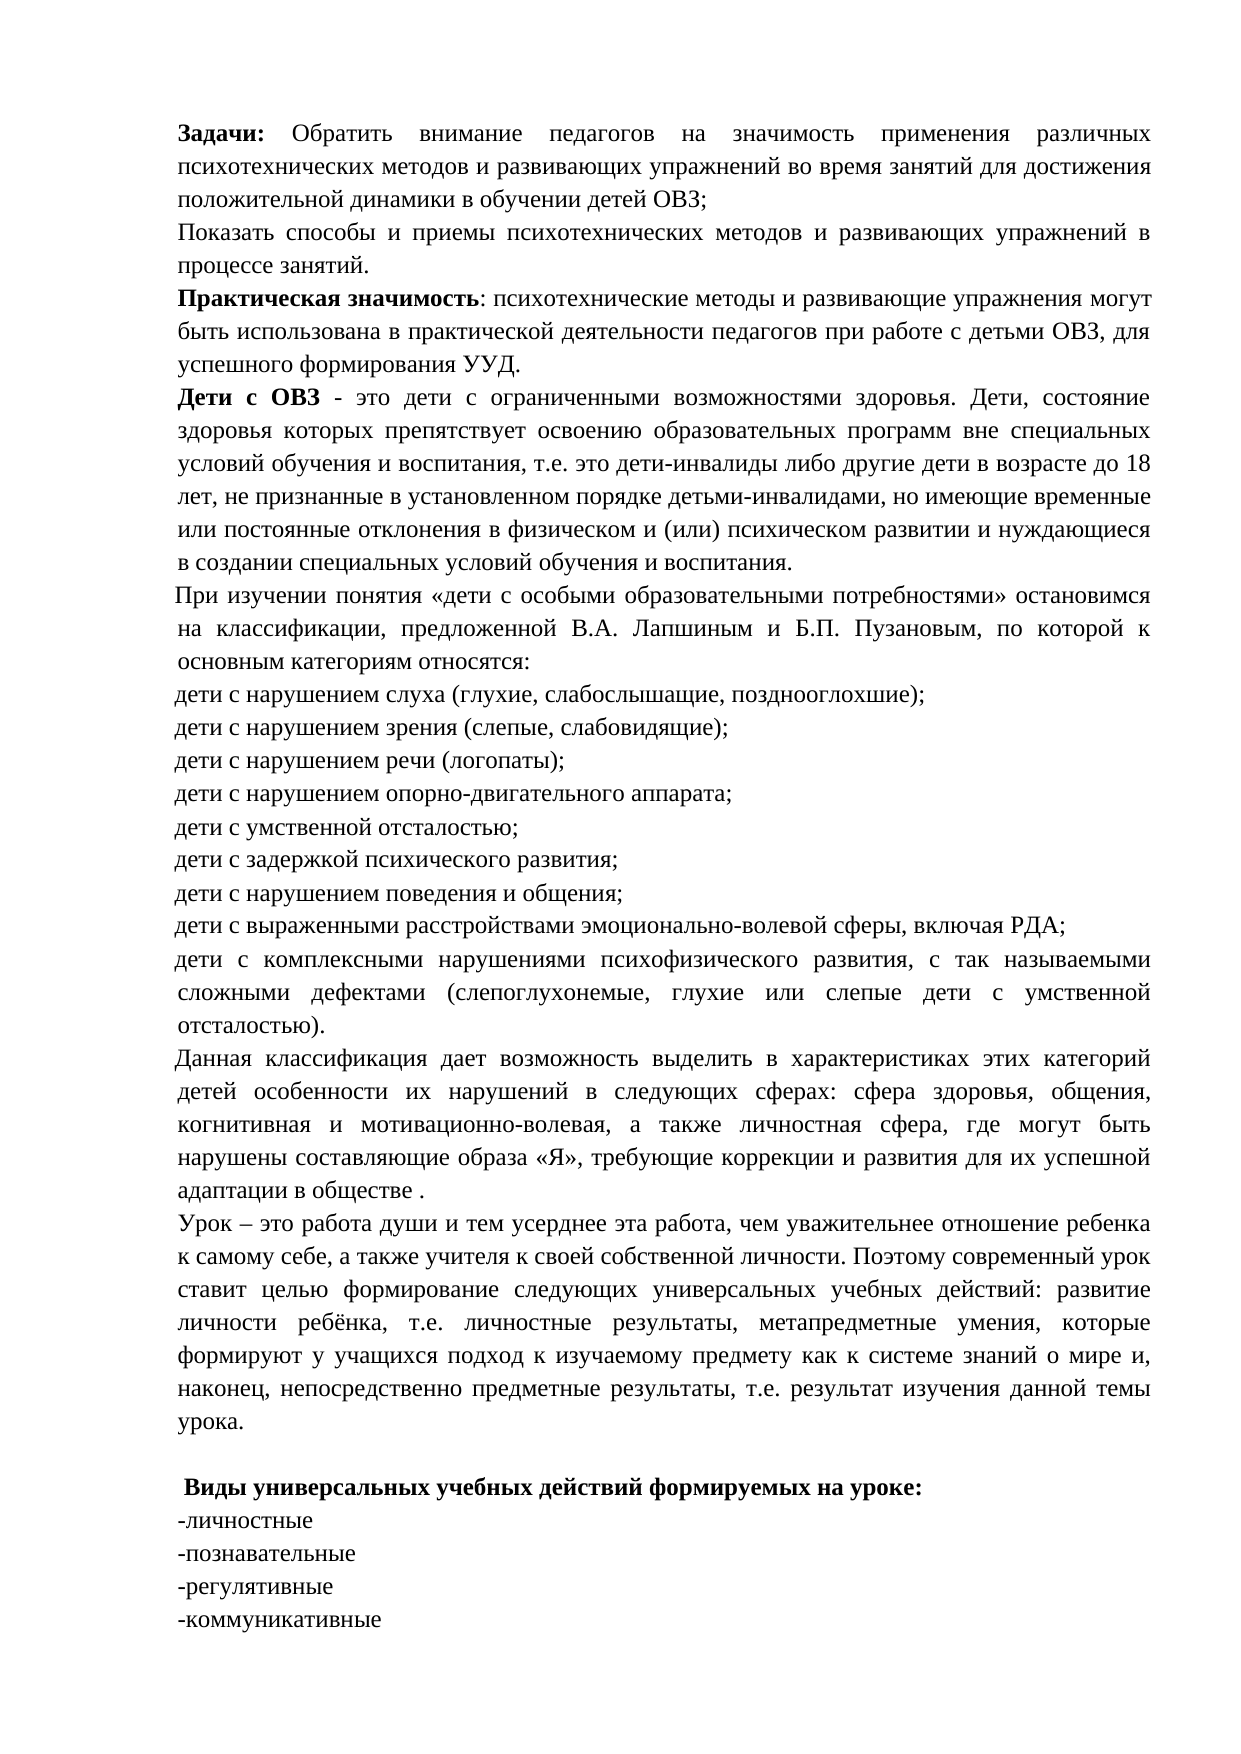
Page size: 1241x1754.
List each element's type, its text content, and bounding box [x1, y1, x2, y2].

text Показать способы и приемы психотехнических методов и развивающих упражнений в процессе занятий. [177, 217, 1152, 279]
text Урок – это работа души и тем усерднее эта работа, чем уважительнее отношение ребенка к самому себе, а также учителя к своей собственной личности. Поэтому современный урок ставит целью формирование следующих универсальных учебных действий: развитие личности ребёнка, т.е. личностные результаты, метапредметные умения, которые формируют у учащихся подход к изучаемому предмету как к системе знаний о мире и, наконец, непосредственно предметные результаты, т.е. результат изучения данной темы урока. [177, 1208, 1152, 1435]
text Задачи: Обратить внимание педагогов на значимость применения различных психотехнических методов и развивающих упражнений во время занятий для достижения положительной динамики в обучении детей ОВЗ; [177, 118, 1152, 213]
text -познавательные [177, 1538, 1152, 1567]
text -личностные [177, 1505, 1152, 1534]
text дети с нарушением слуха (глухие, слабослышащие, позднооглохшие); [174, 679, 1152, 708]
text -коммуникативные [177, 1604, 1152, 1633]
text Практическая значимость: психотехнические методы и развивающие упражнения могут быть использована в практической деятельности педагогов при работе с детьми ОВЗ, для успешного формирования УУД. [177, 283, 1152, 378]
text Дети с ОВЗ - это дети с ограниченными возможностями здоровья. Дети, состояние здоровья которых препятствует освоению образовательных программ вне специальных условий обучения и воспитания, т.е. это дети-инвалиды либо другие дети в возрасте до 18 лет, не признанные в установленном порядке детьми-инвалидами, но имеющие временные или постоянные отклонения в физическом и (или) психическом развитии и нуждающиеся в создании специальных условий обучения и воспитания. [177, 382, 1152, 576]
text дети с задержкой психического развития; [174, 844, 1152, 873]
text дети с умственной отсталостью; [174, 812, 1152, 840]
text Виды универсальных учебных действий формируемых на уроке: [177, 1472, 1152, 1501]
text дети с нарушением речи (логопаты); [174, 746, 1152, 774]
text дети с комплексными нарушениями психофизического развития, с так называемыми сложными дефектами (слепоглухонемые, глухие или слепые дети с умственной отсталостью). [174, 944, 1152, 1038]
text дети с выраженными расстройствами эмоционально-волевой сферы, включая РДА; [174, 911, 1152, 939]
text дети с нарушением зрения (слепые, слабовидящие); [174, 712, 1152, 741]
text При изучении понятия «дети с особыми образовательными потребностями» остановимся на классификации, предложенной В.А. Лапшиным и Б.П. Пузановым, по которой к основным категориям относятся: [174, 580, 1152, 675]
text дети с нарушением поведения и общения; [174, 878, 1152, 906]
text -регулятивные [177, 1571, 1152, 1600]
text дети с нарушением опорно-двигательного аппарата; [174, 778, 1152, 807]
text Данная классификация дает возможность выделить в характеристиках этих категорий детей особенности их нарушений в следующих сферах: сфера здоровья, общения, когнитивная и мотивационно-волевая, а также личностная сфера, где могут быть нарушены составляющие образа «Я», требующие коррекции и развития для их успешной адаптации в обществе . [174, 1043, 1152, 1203]
